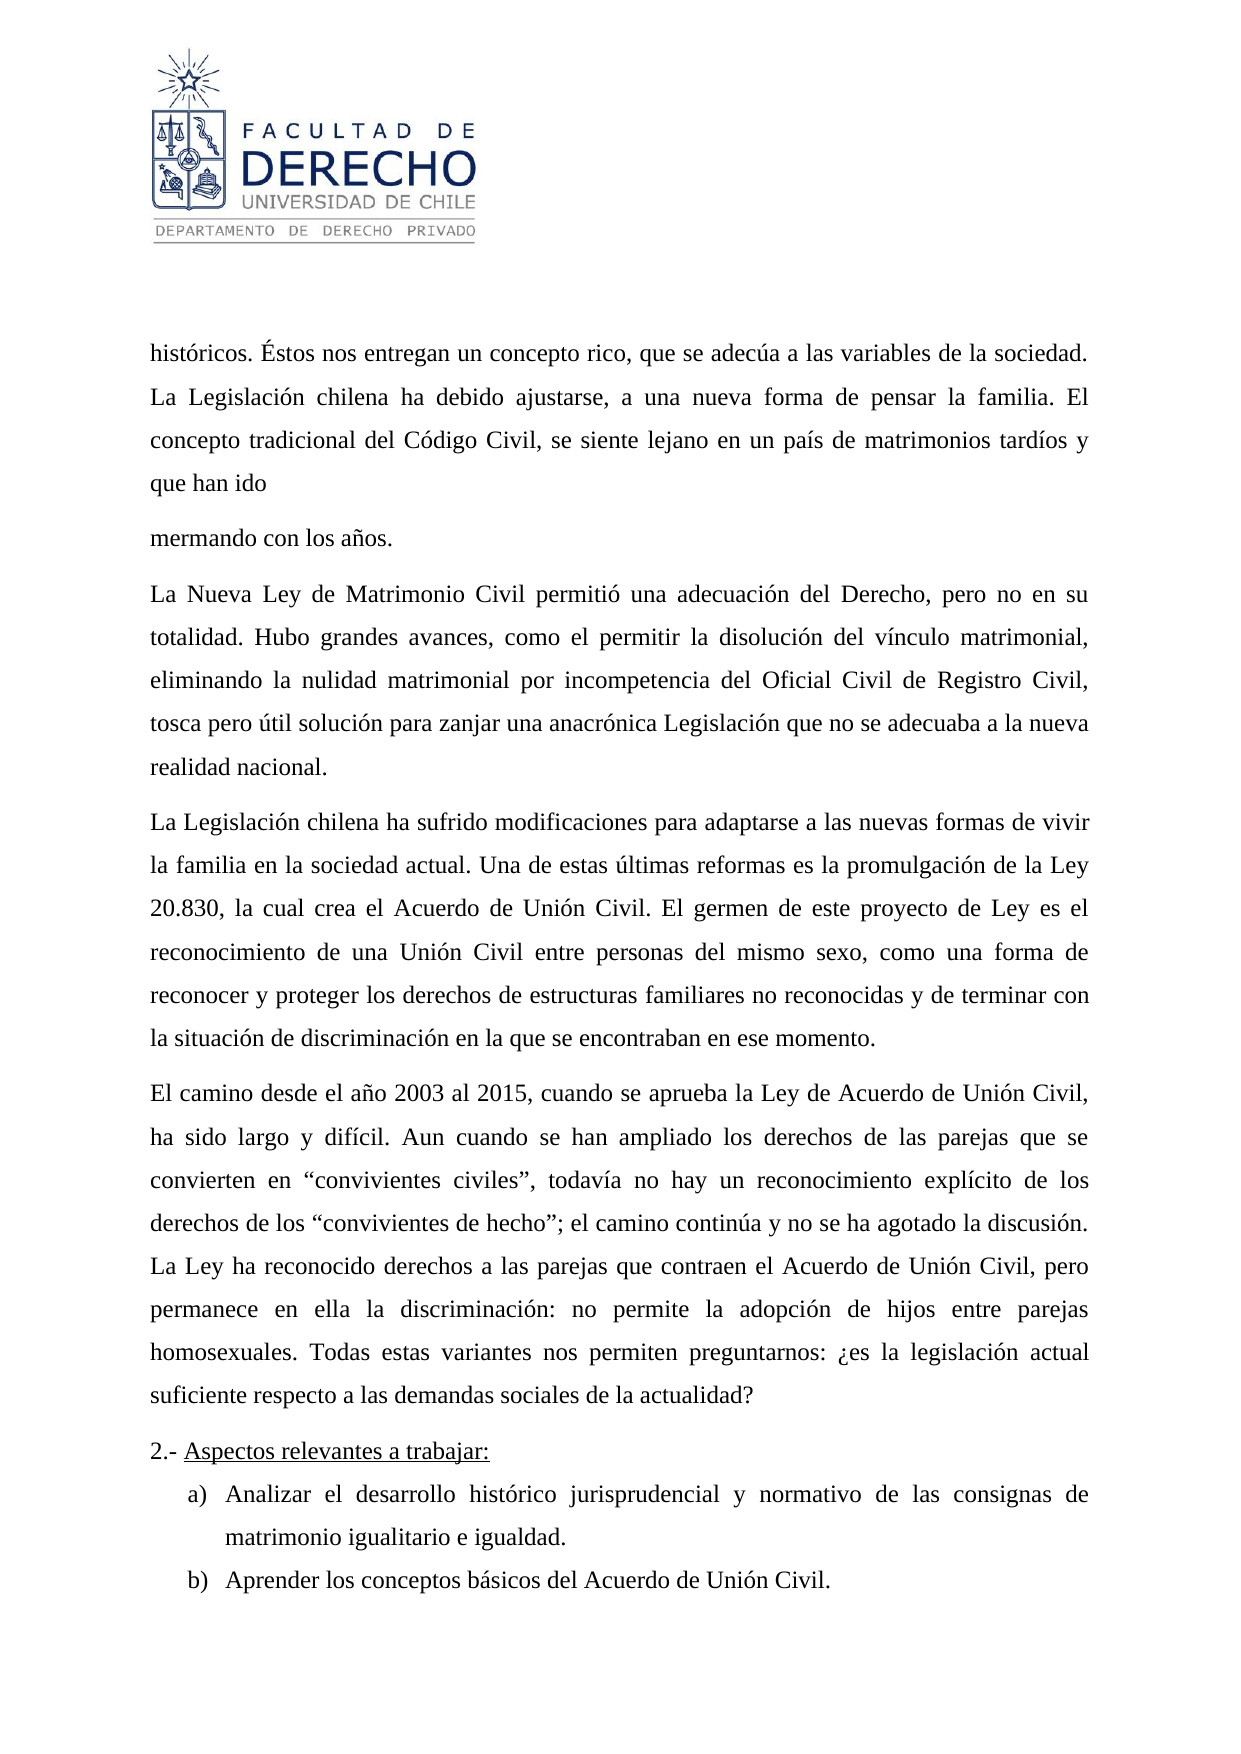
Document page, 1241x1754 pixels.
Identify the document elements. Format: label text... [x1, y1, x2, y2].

text La Legislación chilena ha sufrido modificaciones para adaptarse a las nuevas formas de vivir la familia en la sociedad actual. Una de estas últimas reformas es la promulgación de la Ley 20.830, la cual crea el Acuerdo de Unión Civil. El germen de este proyecto de Ley es el reconocimiento de una Unión Civil entre personas del mismo sexo, como una forma de reconocer y proteger los derechos de estructuras familiares no reconocidas y de terminar con la situación de discriminación en la que se encontraban en ese momento. [150, 807, 1090, 1052]
list Aprender los conceptos básicos del Acuerdo de Unión Civil. [187, 1565, 1090, 1594]
text La Nueva Ley de Matrimonio Civil permitió una adecuación del Derecho, pero no en su totalidad. Hubo grandes avances, como el permitir la disolución del vínculo matrimonial, eliminando la nulidad matrimonial por incompetencia del Oficial Civil de Registro Civil, tosca pero útil solución para zanjar una anacrónica Legislación que no se adecuaba a la nueva realidad nacional. [150, 579, 1090, 780]
picture [150, 46, 483, 245]
text El camino desde el año 2003 al 2015, cuando se aprueba la Ley de Acuerdo de Unión Civil, ha sido largo y difícil. Aun cuando se han ampliado los derechos de las parejas que se convierten en “convivientes civiles”, todavía no hay un reconocimiento explícito de los derechos de los “convivientes de hecho”; el camino continúa y no se ha agotado la discusión. La Ley ha reconocido derechos a las parejas que contraen el Acuerdo de Unión Civil, pero permanece en ella la discriminación: no permite la adopción de hijos entre parejas homosexuales. Todas estas variantes nos permiten preguntarnos: ¿es la legislación actual suficiente respecto a las demandas sociales de la actualidad? [150, 1078, 1090, 1409]
text mermando con los años. [150, 523, 1090, 552]
text 2.- Aspectos relevantes a trabajar: [150, 1436, 1090, 1465]
list Analizar el desarrollo histórico jurisprudencial y normativo de las consignas de matrimonio igualitario e igualdad. [187, 1479, 1090, 1551]
